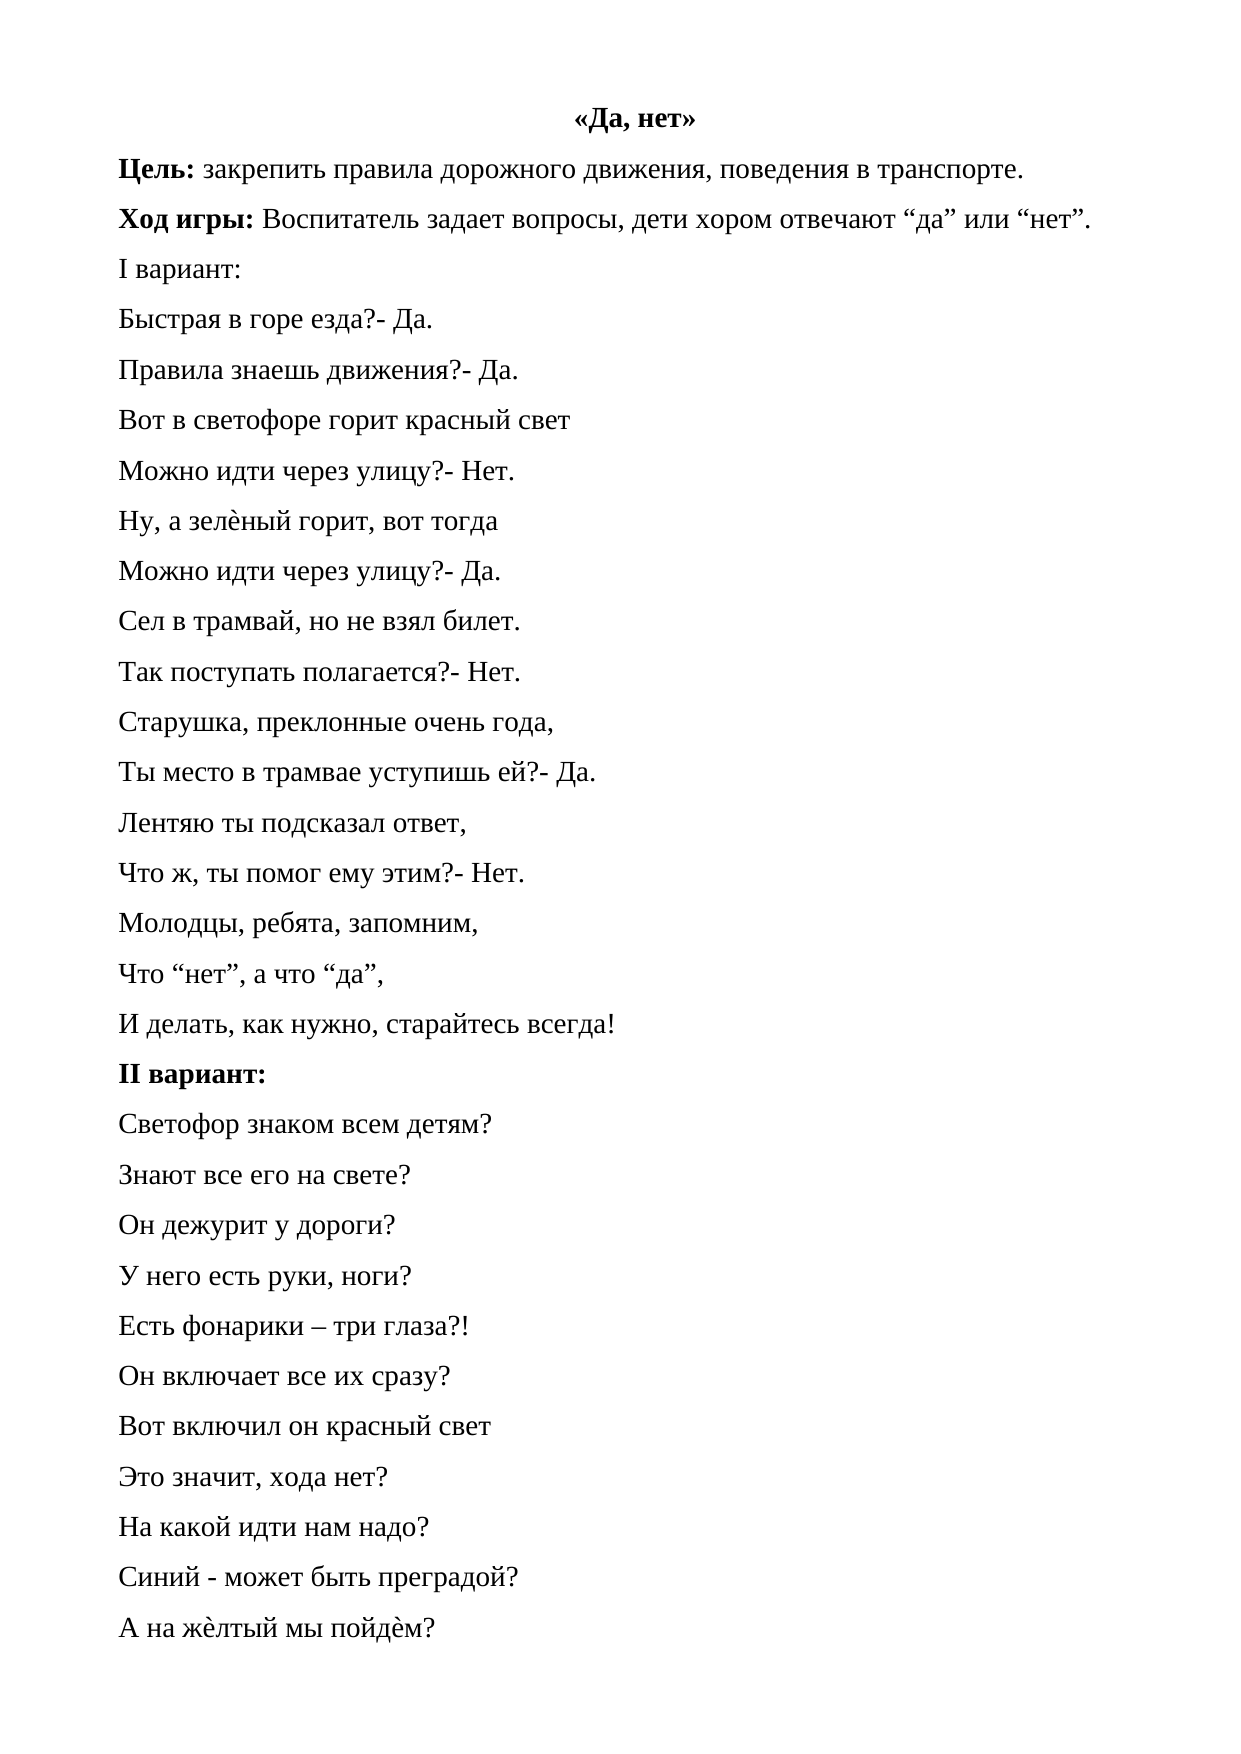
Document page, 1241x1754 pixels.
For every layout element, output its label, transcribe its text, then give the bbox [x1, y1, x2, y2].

text Знают все его на свете? [118, 1157, 1152, 1191]
text II вариант: [118, 1056, 1152, 1090]
text А на жѐлтый мы пойдѐм? [118, 1610, 1152, 1643]
text Сел в трамвай, но не взял билет. [118, 603, 1152, 637]
text Лентяю ты подсказал ответ, [118, 805, 1152, 838]
text На какой идти нам надо? [118, 1509, 1152, 1543]
text У него есть руки, ноги? [118, 1258, 1152, 1291]
text Есть фонарики – три глаза?! [118, 1308, 1152, 1341]
text Ну, а зелѐный горит, вот тогда [118, 503, 1152, 536]
text Быстрая в горе езда?- Да. [118, 302, 1152, 335]
text I вариант: [118, 251, 1152, 285]
text Можно идти через улицу?- Да. [118, 553, 1152, 587]
text Правила знаешь движения?- Да. [118, 352, 1152, 386]
text Светофор знаком всем детям? [118, 1107, 1152, 1140]
text Что “нет”, а что “да”, [118, 956, 1152, 989]
text Что ж, ты помог ему этим?- Нет. [118, 855, 1152, 889]
text Можно идти через улицу?- Нет. [118, 453, 1152, 486]
text Старушка, преклонные очень года, [118, 704, 1152, 738]
text «Да, нет» [118, 100, 1152, 134]
text Вот включил он красный свет [118, 1408, 1152, 1442]
text Ход игры: Воспитатель задает вопросы, дети хором отвечают “да” или “нет”. [118, 201, 1152, 234]
text Синий - может быть преградой? [118, 1559, 1152, 1593]
text Вот в светофоре горит красный свет [118, 402, 1152, 436]
text Ты место в трамвае уступишь ей?- Да. [118, 754, 1152, 788]
text Он дежурит у дороги? [118, 1207, 1152, 1241]
text Это значит, хода нет? [118, 1459, 1152, 1492]
text Так поступать полагается?- Нет. [118, 654, 1152, 687]
text Цель: закрепить правила дорожного движения, поведения в транспорте. [118, 151, 1152, 184]
text Он включает все их сразу? [118, 1358, 1152, 1392]
text И делать, как нужно, старайтесь всегда! [118, 1006, 1152, 1039]
text Молодцы, ребята, запомним, [118, 905, 1152, 939]
